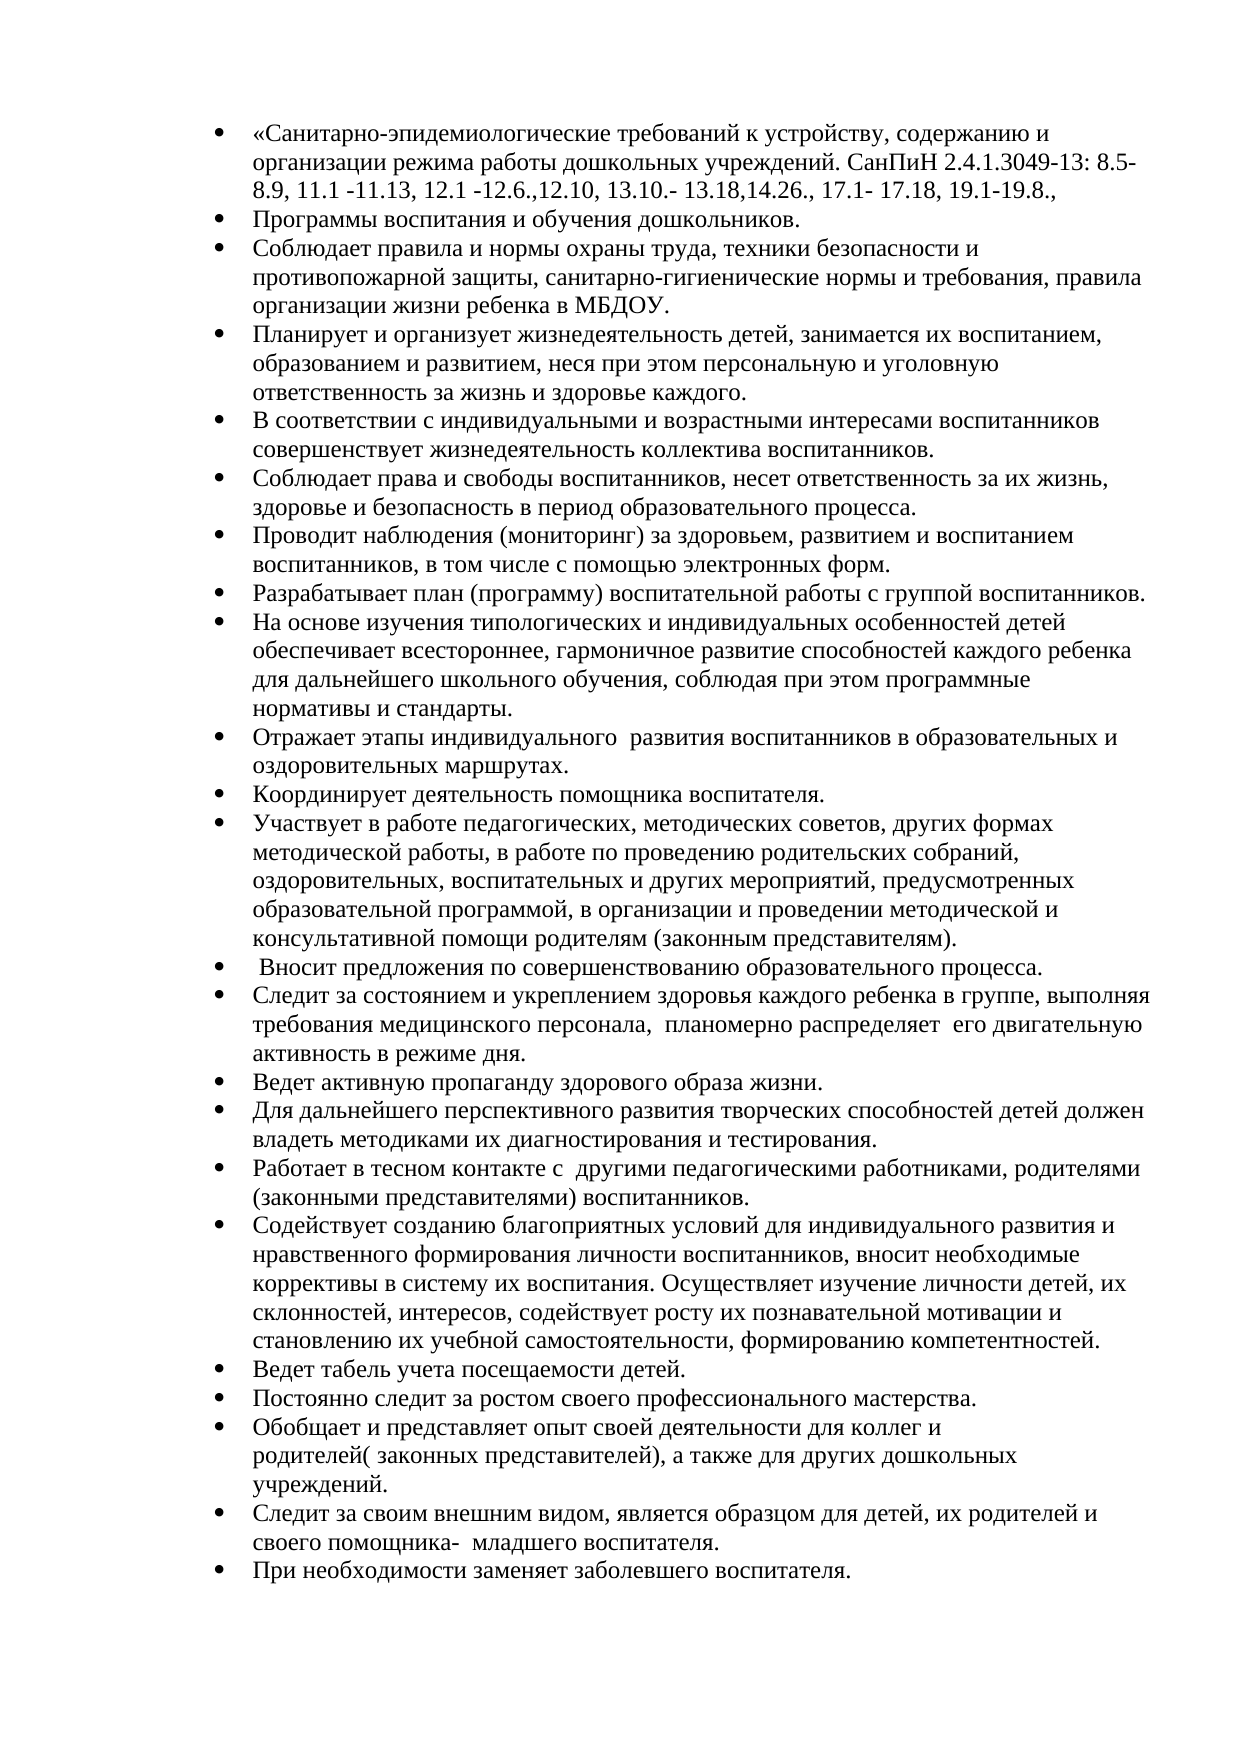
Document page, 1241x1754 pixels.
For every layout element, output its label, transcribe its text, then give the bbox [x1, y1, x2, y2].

list Для дальнейшего перспективного развития творческих способностей детей должен владеть методиками их диагностирования и тестирования. [215, 1096, 1152, 1153]
list Работает в тесном контакте с другими педагогическими работниками, родителями (законными представителями) воспитанников. [215, 1153, 1152, 1211]
list Разрабатывает план (программу) воспитательной работы с группой воспитанников. [215, 578, 1152, 607]
list Участвует в работе педагогических, методических советов, других формах методической работы, в работе по проведению родительских собраний, оздоровительных, воспитательных и других мероприятий, предусмотренных образовательной программой, в организации и проведении методической и консультативной помощи родителям (законным представителям). [215, 808, 1152, 952]
list Планирует и организует жизнедеятельность детей, занимается их воспитанием, образованием и развитием, неся при этом персональную и уголовную ответственность за жизнь и здоровье каждого. [215, 319, 1152, 406]
list На основе изучения типологических и индивидуальных особенностей детей обеспечивает всестороннее, гармоничное развитие способностей каждого ребенка для дальнейшего школьного обучения, соблюдая при этом программные нормативы и стандарты. [215, 607, 1152, 722]
list Следит за состоянием и укреплением здоровья каждого ребенка в группе, выполняя требования медицинского персонала, планомерно распределяет его двигательную активность в режиме дня. [215, 981, 1152, 1067]
list Соблюдает права и свободы воспитанников, несет ответственность за их жизнь, здоровье и безопасность в период образовательного процесса. [215, 463, 1152, 521]
list Отражает этапы индивидуального развития воспитанников в образовательных и оздоровительных маршрутах. [215, 722, 1152, 779]
list Координирует деятельность помощника воспитателя. [215, 779, 1152, 808]
list «Санитарно-эпидемиологические требований к устройству, содержанию и организации режима работы дошкольных учреждений. СанПиН 2.4.1.3049-13: 8.5-8.9, 11.1 -11.13, 12.1 -12.6.,12.10, 13.10.- 13.18,14.26., 17.1- 17.18, 19.1-19.8., [215, 118, 1152, 204]
list Соблюдает правила и нормы охраны труда, техники безопасности и противопожарной защиты, санитарно-гигиенические нормы и требования, правила организации жизни ребенка в МБДОУ. [215, 233, 1152, 319]
list Постоянно следит за ростом своего профессионального мастерства. [215, 1383, 1152, 1412]
list Программы воспитания и обучения дошкольников. [215, 204, 1152, 233]
list В соответствии с индивидуальными и возрастными интересами воспитанников совершенствует жизнедеятельность коллектива воспитанников. [215, 406, 1152, 463]
list Проводит наблюдения (мониторинг) за здоровьем, развитием и воспитанием воспитанников, в том числе с помощью электронных форм. [215, 521, 1152, 578]
list Вносит предложения по совершенствованию образовательного процесса. [215, 952, 1152, 981]
list Ведет табель учета посещаемости детей. [215, 1354, 1152, 1383]
list Ведет активную пропаганду здорового образа жизни. [215, 1067, 1152, 1096]
list При необходимости заменяет заболевшего воспитателя. [215, 1556, 1152, 1584]
list Обобщает и представляет опыт своей деятельности для коллег и родителей( законных представителей), а также для других дошкольных учреждений. [215, 1412, 1152, 1498]
list Содействует созданию благоприятных условий для индивидуального развития и нравственного формирования личности воспитанников, вносит необходимые коррективы в систему их воспитания. Осуществляет изучение личности детей, их склонностей, интересов, содействует росту их познавательной мотивации и становлению их учебной самостоятельности, формированию компетентностей. [215, 1211, 1152, 1354]
list Следит за своим внешним видом, является образцом для детей, их родителей и своего помощника- младшего воспитателя. [215, 1498, 1152, 1556]
